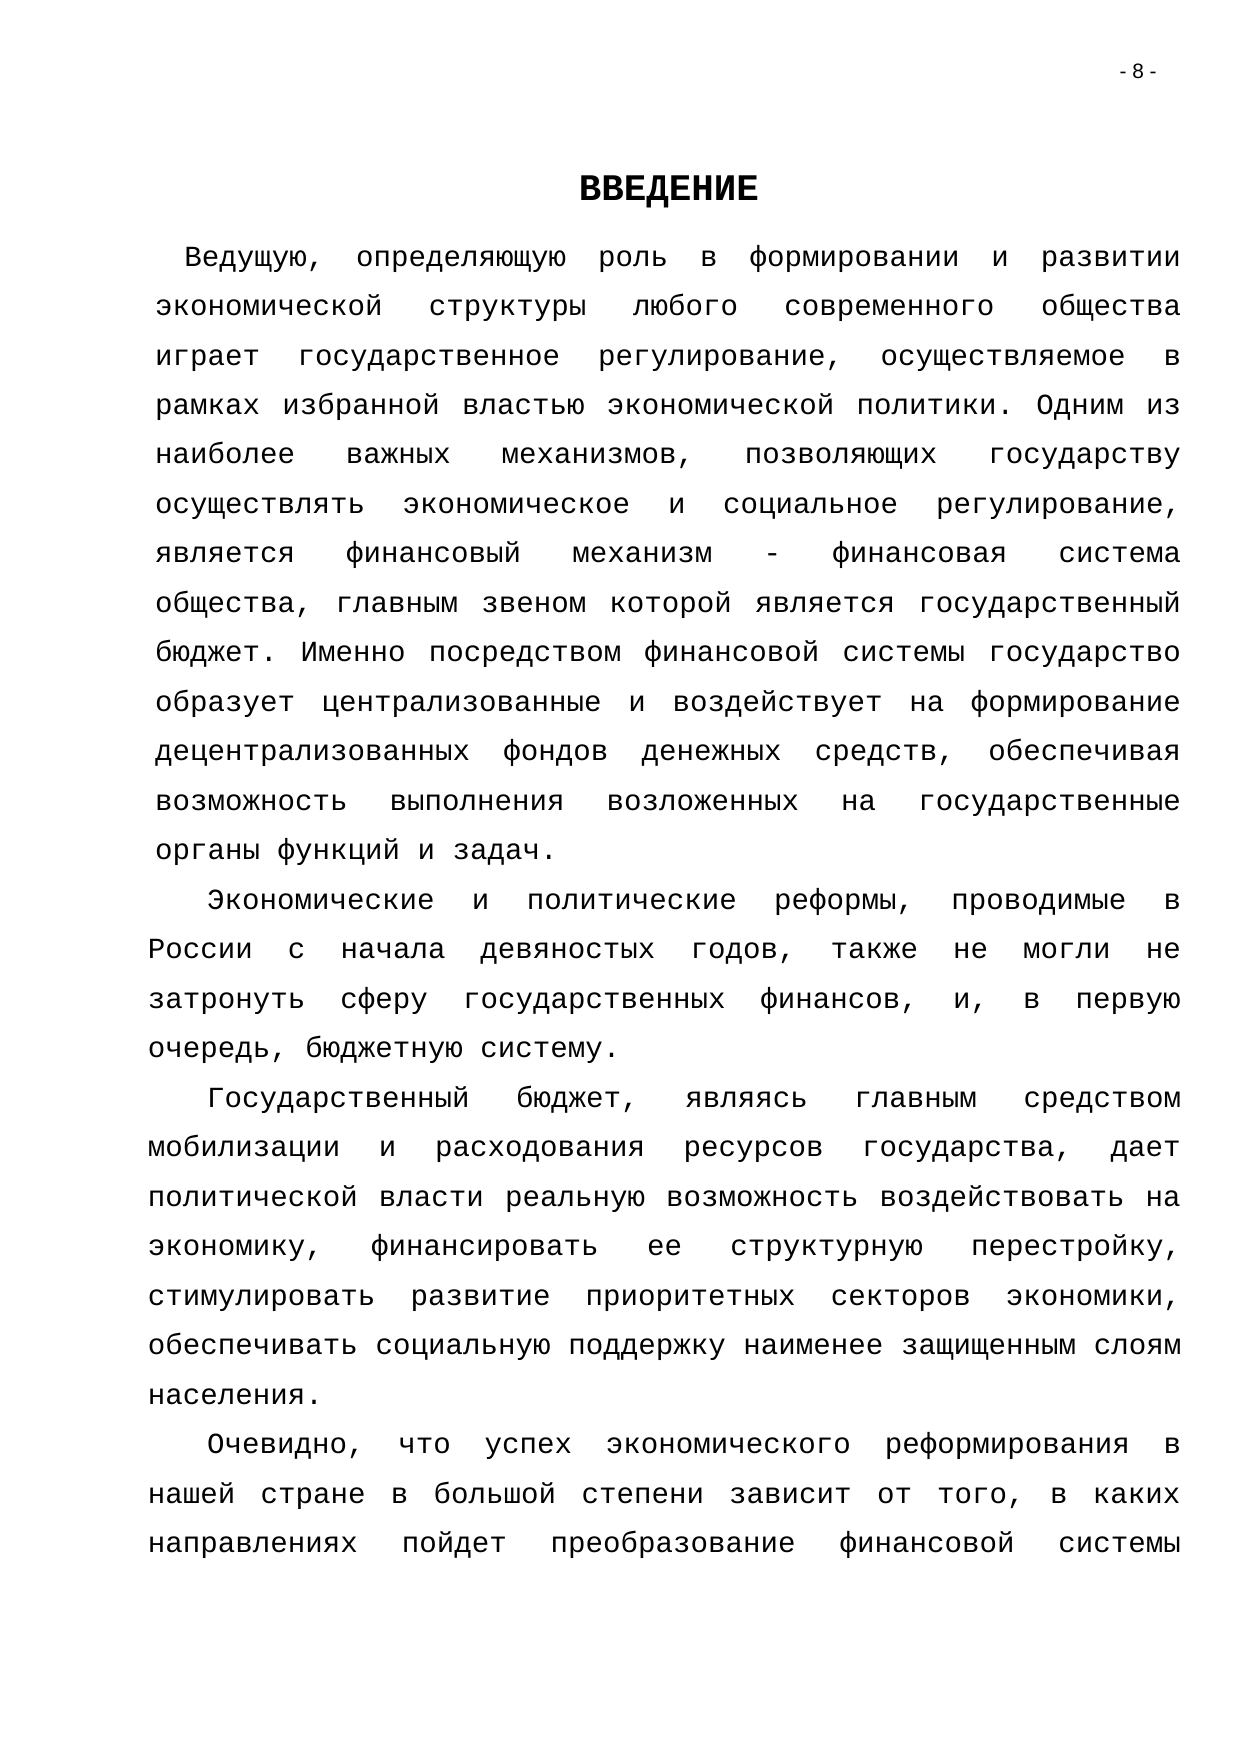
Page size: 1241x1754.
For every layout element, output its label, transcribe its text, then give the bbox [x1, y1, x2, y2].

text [148, 1429, 1181, 1561]
text Государственный бюджет, являясь главным средством мобилизации и расходования ресурсов государства, дает политической власти реальную возможность воздействовать на экономику, финансировать ее структурную перестройку, стимулировать развитие приоритетных секторов экономики, обеспечивать социальную поддержку наименее защищенным слоям населения. [148, 1083, 1181, 1413]
subtitle ВВЕДЕНИЕ [148, 169, 1181, 212]
text Экономические и политические реформы, проводимые в России с начала девяностых годов, также не могли не затронуть сферу государственных финансов, и, в первую очередь, бюджетную систему. [148, 885, 1181, 1066]
text Ведущую, определяющую роль в формировании и развитии экономической структуры любого современного общества играет государственное регулирование, осуществляемое в рамках избранной властью экономической политики. Одним из наиболее важных механизмов, позволяющих государству осуществлять экономическое и социальное регулирование, является финансовый механизм - финансовая система общества, главным звеном которой является государственный бюджет. Именно посредством финансовой системы государство образует централизованные и воздействует на формирование децентрализованных фондов денежных средств, обеспечивая возможность выполнения возложенных на государственные органы функций и задач. [155, 242, 1181, 868]
